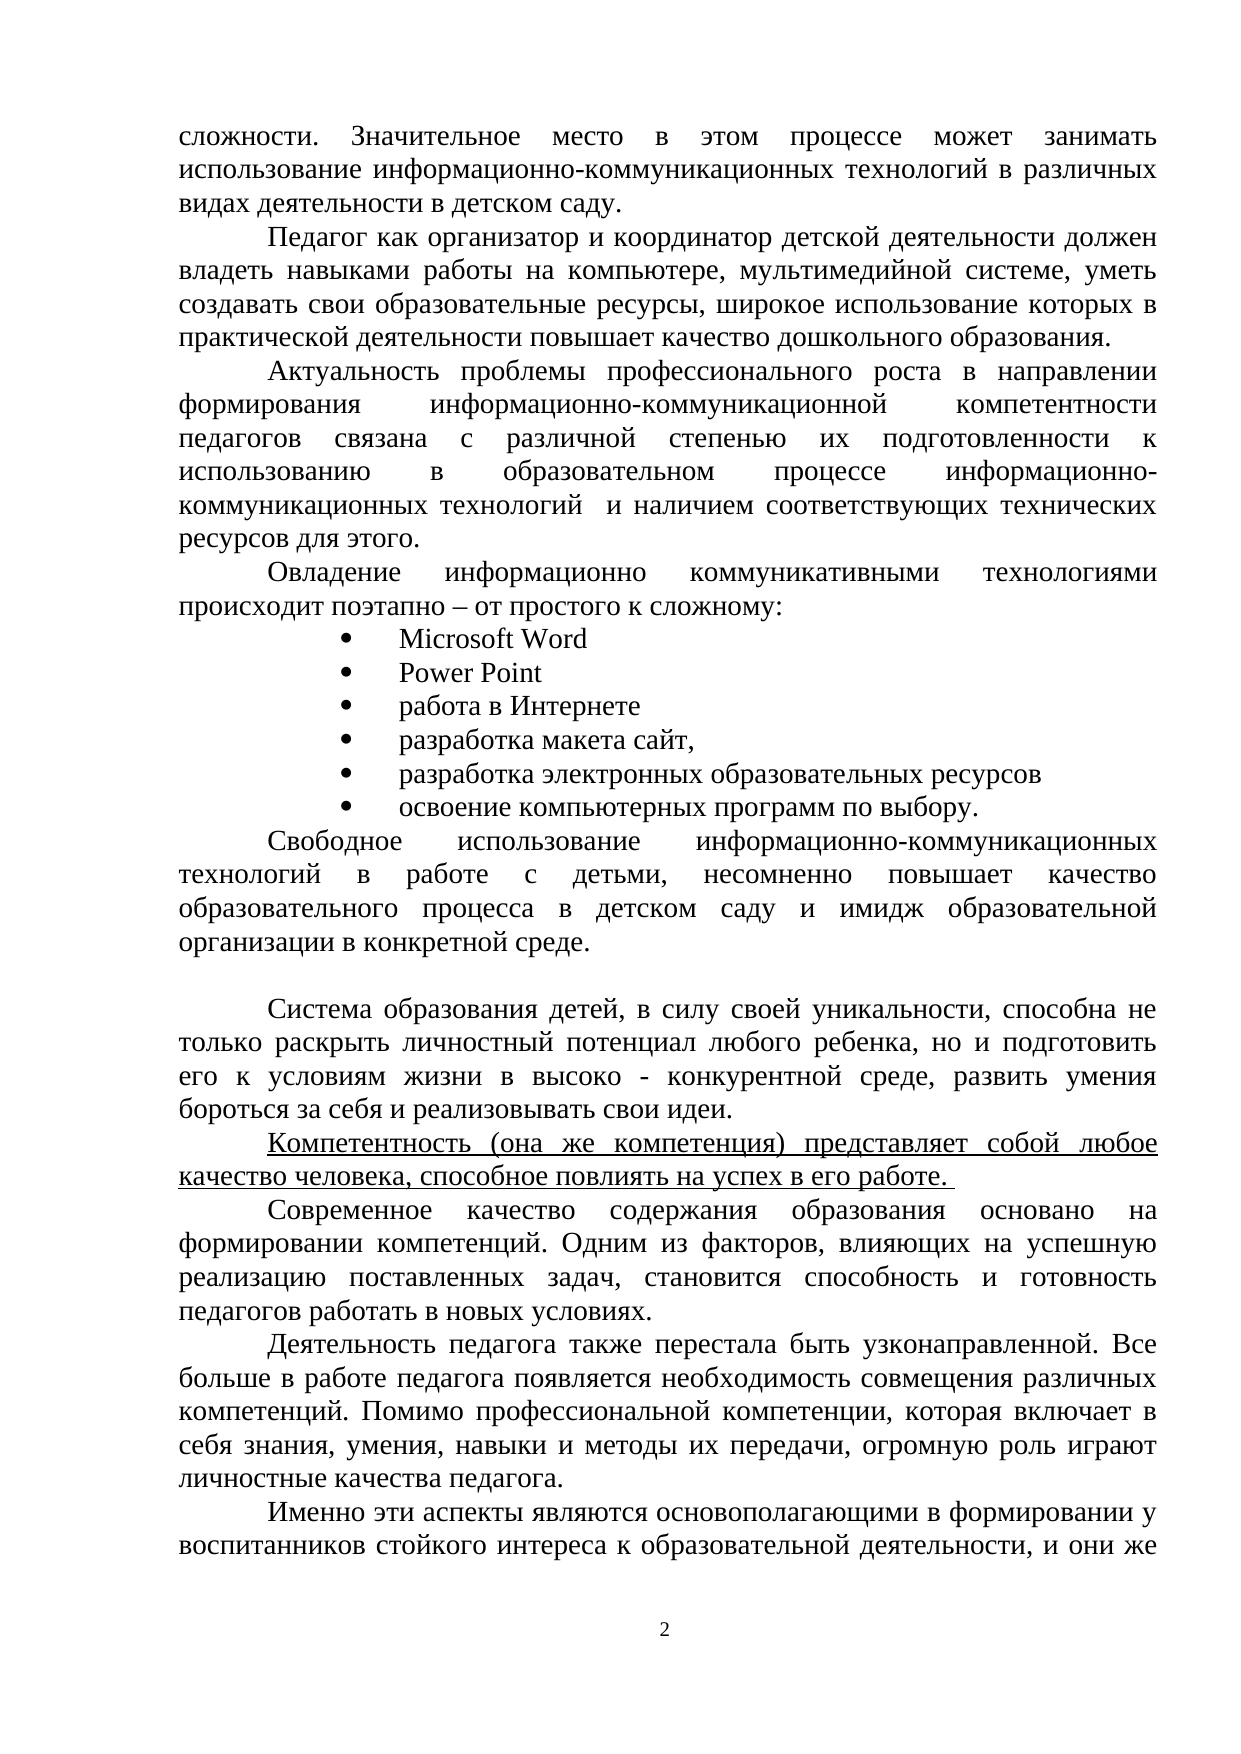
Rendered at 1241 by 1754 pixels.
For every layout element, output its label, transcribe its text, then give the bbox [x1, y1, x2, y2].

list работа в Интернете [252, 688, 1158, 722]
text Педагог как организатор и координатор детской деятельности должен владеть навыками работы на компьютере, мультимедийной системе, уметь создавать свои образовательные ресурсы, широкое использование которых в практической деятельности повышает качество дошкольного образования. [178, 219, 1158, 353]
text Овладение информационно коммуникативными технологиями происходит поэтапно – от простого к сложному: [178, 554, 1158, 621]
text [178, 1494, 1158, 1561]
list Microsoft Word [252, 621, 1158, 655]
text Компетентность (она же компетенция) представляет собой любое качество человека, способное повлиять на успех в его работе. [178, 1125, 1158, 1192]
list Power Point [252, 655, 1158, 688]
text Свободное использование информационно-коммуникационных технологий в работе с детьми, несомненно повышает качество образовательного процесса в детском саду и имидж образовательной организации в конкретной среде. [178, 823, 1158, 957]
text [178, 118, 1158, 219]
text Система образования детей, в силу своей уникальности, способна не только раскрыть личностный потенциал любого ребенка, но и подготовить его к условиям жизни в высоко - конкурентной среде, развить умения бороться за себя и реализовывать свои идеи. [178, 991, 1158, 1125]
list разработка электронных образовательных ресурсов [252, 756, 1158, 789]
text Современное качество содержания образования основано на формировании компетенций. Одним из факторов, влияющих на успешную реализацию поставленных задач, становится способность и готовность педагогов работать в новых условиях. [178, 1192, 1158, 1326]
text Деятельность педагога также перестала быть узконаправленной. Все больше в работе педагога появляется необходимость совмещения различных компетенций. Помимо профессиональной компетенции, которая включает в себя знания, умения, навыки и методы их передачи, огромную роль играют личностные качества педагога. [178, 1326, 1158, 1494]
list разработка макета сайт, [252, 722, 1158, 756]
text Актуальность проблемы профессионального роста в направлении формирования информационно-коммуникационной компетентности педагогов связана с различной степенью их подготовленности к использованию в образовательном процессе информационно-коммуникационных технологий и наличием соответствующих технических ресурсов для этого. [178, 353, 1158, 554]
list освоение компьютерных программ по выбору. [252, 789, 1158, 823]
